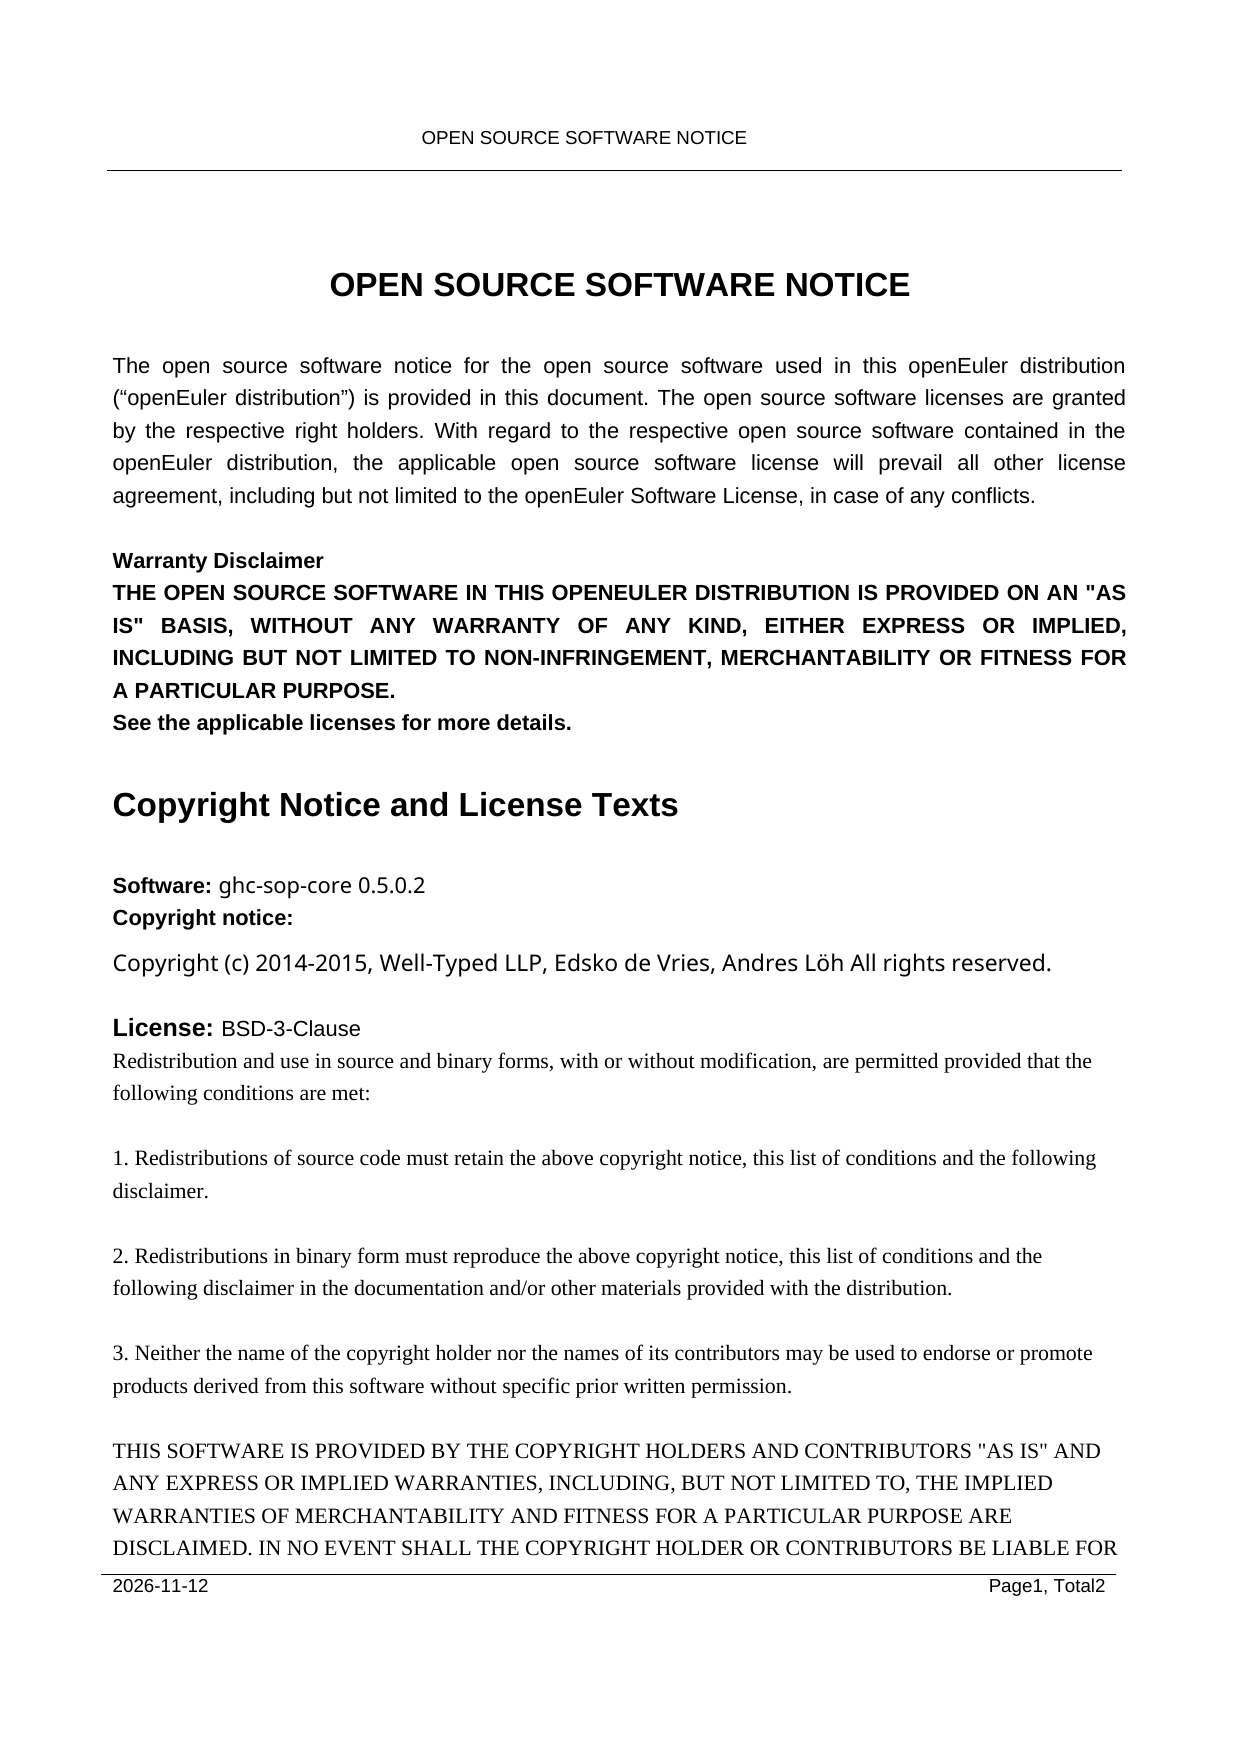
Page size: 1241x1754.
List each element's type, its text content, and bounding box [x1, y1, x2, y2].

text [112, 1044, 1128, 1564]
text OPEN SOURCE SOFTWARE NOTICE [112, 251, 1128, 316]
text THE OPEN SOURCE SOFTWARE IN THIS OPENEULER DISTRIBUTION IS PROVIDED ON AN "AS IS" BASIS, WITHOUT ANY WARRANTY OF ANY KIND, EITHER EXPRESS OR IMPLIED, INCLUDING BUT NOT LIMITED TO NON-INFRINGEMENT, MERCHANTABILITY OR FITNESS FOR A PARTICULAR PURPOSE. See the applicable licenses for more details. [112, 576, 1128, 739]
title Software: ghc-sop-core 0.5.0.2 [112, 869, 1128, 901]
text The open source software notice for the open source software used in this openEuler distribution (“openEuler distribution”) is provided in this document. The open source software licenses are granted by the respective right holders. With regard to the respective open source software contained in the openEuler distribution, the applicable open source software license will prevail all other license agreement, including but not limited to the openEuler Software License, in case of any conflicts. [112, 349, 1128, 511]
text Copyright (c) 2014-2015, Well-Typed LLP, Edsko de Vries, Andres Löh All rights reserved. [112, 947, 1128, 1012]
text Warranty Disclaimer [112, 544, 1128, 576]
text Copyright Notice and License Texts [112, 771, 1128, 836]
text Copyright notice: [112, 901, 1128, 934]
text License: BSD-3-Clause [112, 1012, 1128, 1044]
